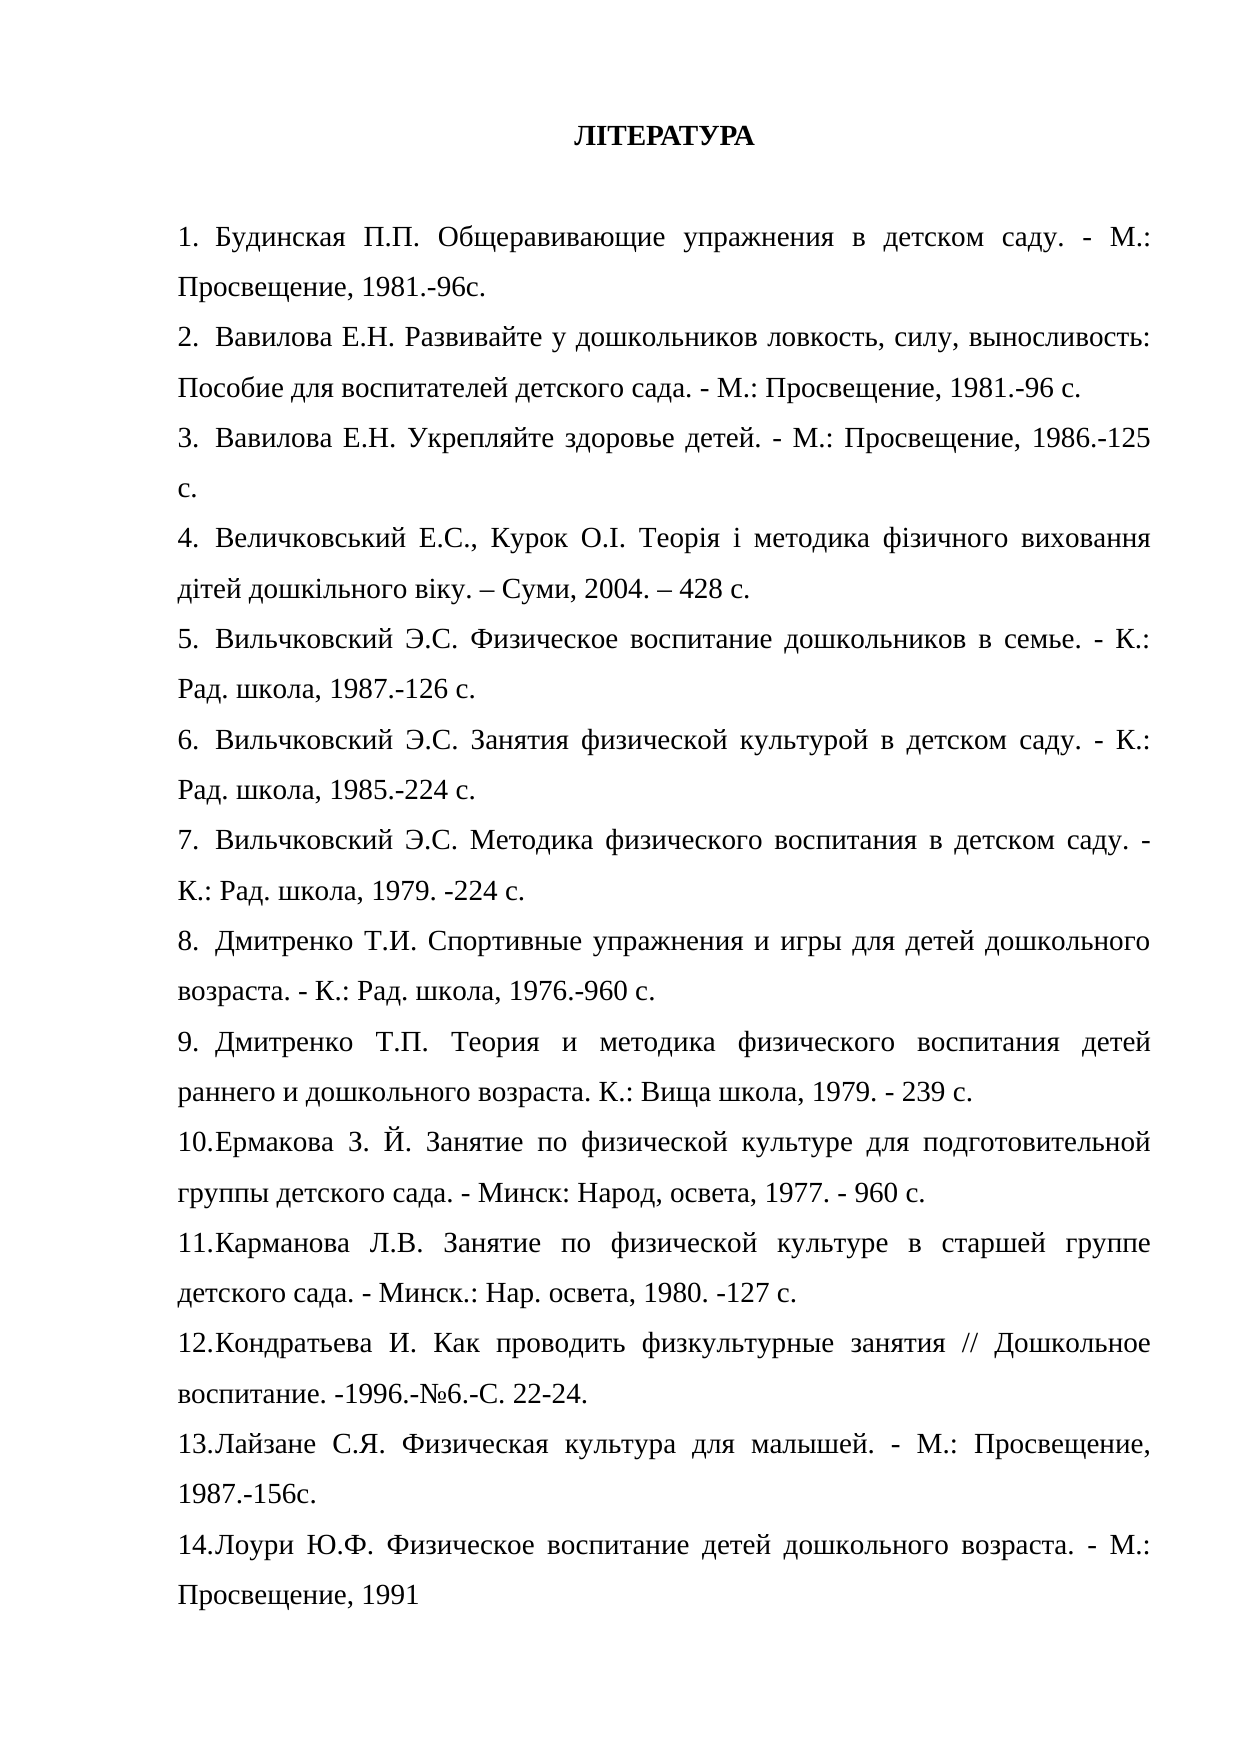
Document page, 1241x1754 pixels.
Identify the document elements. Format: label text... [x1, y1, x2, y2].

list Вильчковский Э.С. Физическое воспитание дошкольников в семье. - К.: Рад. школа, 1987.-126 с. [177, 621, 1152, 705]
subtitle ЛІТЕРАТУРА [177, 118, 1152, 152]
list Карманова Л.В. Занятие по физической культуре в старшей группе детского сада. - Минск.: Нар. освета, 1980. -127 с. [177, 1225, 1152, 1309]
list Ермакова З. Й. Занятие по физической культуре для подготовительной группы детского сада. - Минск: Народ, освета, 1977. - 960 с. [177, 1124, 1152, 1208]
list Лайзане С.Я. Физическая культура для малышей. - М.: Просвещение, 1987.-156с. [177, 1426, 1152, 1510]
list Дмитренко Т.П. Теория и методика физического воспитания детей раннего и дошкольного возраста. К.: Вища школа, 1979. - 239 с. [177, 1024, 1152, 1108]
list Вильчковский Э.С. Методика физического воспитания в детском саду. - К.: Рад. школа, 1979. -224 с. [177, 822, 1152, 906]
list Будинская П.П. Общеравивающие упражнения в детском саду. - М.: Просвещение, 1981.-96с. [177, 219, 1152, 303]
list Кондратьева И. Как проводить физкультурные занятия // Дошкольное воспитание. -1996.-№6.-С. 22-24. [177, 1326, 1152, 1409]
list Вильчковский Э.С. Занятия физической культурой в детском саду. - К.: Рад. школа, 1985.-224 с. [177, 722, 1152, 806]
list Вавилова Е.Н. Укрепляйте здоровье детей. - М.: Просвещение, 1986.-125 с. [177, 420, 1152, 504]
list Лоури Ю.Ф. Физическое воспитание детей дошкольного возраста. - М.: Просвещение, 1991 [177, 1527, 1152, 1611]
list Дмитренко Т.И. Спортивные упражнения и игры для детей дошкольного возраста. - К.: Рад. школа, 1976.-960 с. [177, 923, 1152, 1007]
list Величковський Е.С., Курок О.І. Теорія і методика фізичного виховання дітей дошкільного віку. – Суми, 2004. – 428 с. [177, 521, 1152, 604]
list Вавилова Е.Н. Развивайте у дошкольников ловкость, силу, выносливость: Пособие для воспитателей детского сада. - М.: Просвещение, 1981.-96 с. [177, 319, 1152, 403]
